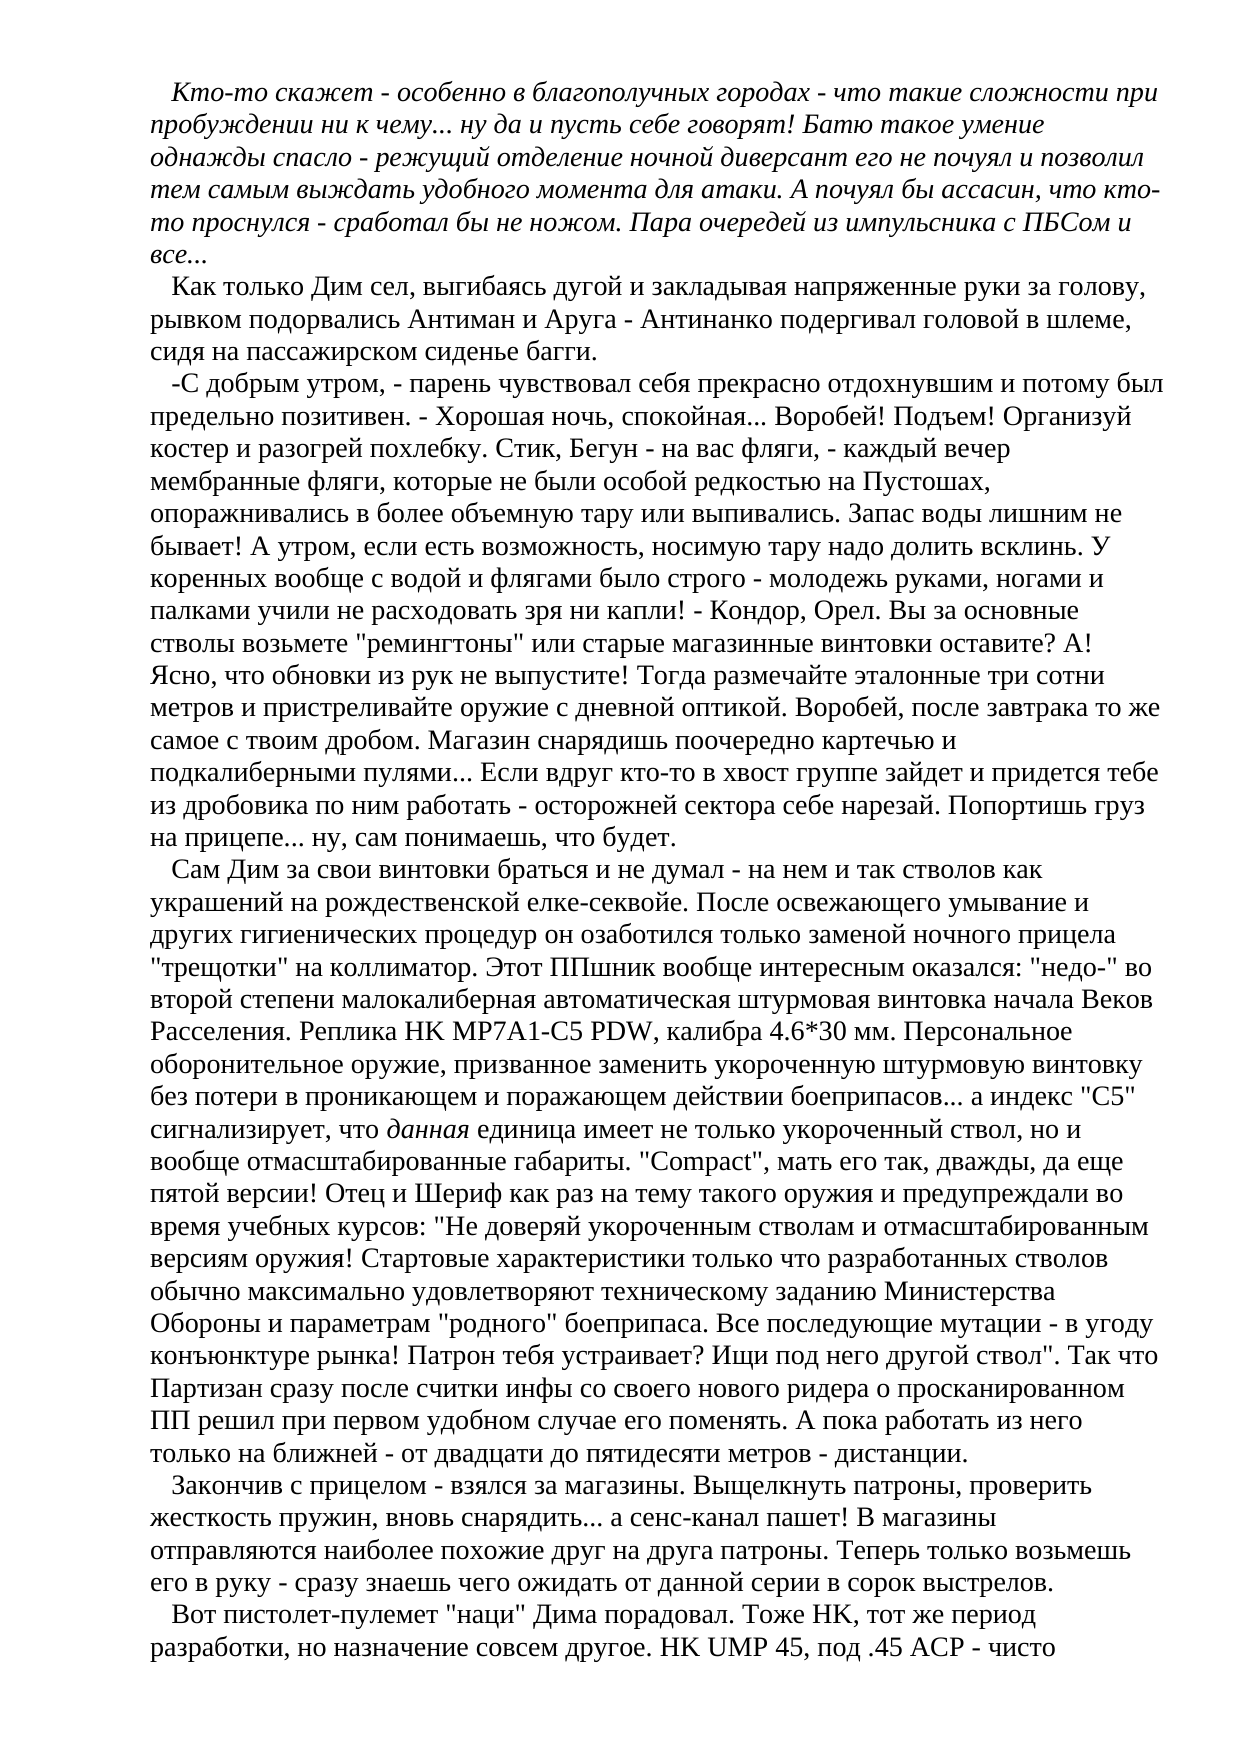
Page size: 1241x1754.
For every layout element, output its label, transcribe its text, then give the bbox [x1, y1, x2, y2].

text Кто-то скажет - особенно в благополучных городах - что такие сложности при пробуждении ни к чему... ну да и пусть себе говорят! Батю такое умение однажды спасло - режущий отделение ночной диверсант его не почуял и позволил тем самым выждать удобного момента для атаки. А почуял бы ассасин, что кто-то проснулся - сработал бы не ножом. Пара очередей из импульсника с ПБСом и все... [150, 75, 1165, 269]
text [150, 1598, 1165, 1662]
text Закончив с прицелом - взялся за магазины. Выщелкнуть патроны, проверить жесткость пружин, вновь снарядить... а сенс-канал пашет! В магазины отправляются наиболее похожие друг на друга патроны. Теперь только возьмешь его в руку - сразу знаешь чего ожидать от данной серии в сорок выстрелов. [150, 1468, 1165, 1598]
text -С добрым утром, - парень чувствовал себя прекрасно отдохнувшим и потому был предельно позитивен. - Хорошая ночь, спокойная... Воробей! Подъем! Организуй костер и разогрей похлебку. Стик, Бегун - на вас фляги, - каждый вечер мембранные фляги, которые не были особой редкостью на Пустошах, опоражнивались в более объемную тару или выпивались. Запас воды лишним не бывает! А утром, если есть возможность, носимую тару надо долить всклинь. У коренных вообще с водой и флягами было строго - молодежь руками, ногами и палками учили не расходовать зря ни капли! - Кондор, Орел. Вы за основные стволы возьмете "ремингтоны" или старые магазинные винтовки оставите? А! Ясно, что обновки из рук не выпустите! Тогда размечайте эталонные три сотни метров и пристреливайте оружие с дневной оптикой. Воробей, после завтрака то же самое с твоим дробом. Магазин снарядишь поочередно картечью и подкалиберными пулями... Если вдруг кто-то в хвост группе зайдет и придется тебе из дробовика по ним работать - осторожней сектора себе нарезай. Попортишь груз на прицепе... ну, сам понимаешь, что будет. [150, 367, 1165, 852]
text Сам Дим за свои винтовки браться и не думал - на нем и так стволов как украшений на рождественской елке-секвойе. После освежающего умывание и других гигиенических процедур он озаботился только заменой ночного прицела "трещотки" на коллиматор. Этот ППшник вообще интересным оказался: "недо-" во второй степени малокалиберная автоматическая штурмовая винтовка начала Веков Расселения. Реплика HK MP7A1-C5 PDW, калибра 4.6*30 мм. Персональное оборонительное оружие, призванное заменить укороченную штурмовую винтовку без потери в проникающем и поражающем действии боеприпасов... а индекс "С5" сигнализирует, что данная единица имеет не только укороченный ствол, но и вообще отмасштабированные габариты. "Compact", мать его так, дважды, да еще пятой версии! Отец и Шериф как раз на тему такого оружия и предупреждали во время учебных курсов: "Не доверяй укороченным стволам и отмасштабированным версиям оружия! Стартовые характеристики только что разработанных стволов обычно максимально удовлетворяют техническому заданию Министерства Обороны и параметрам "родного" боеприпаса. Все последующие мутации - в угоду конъюнктуре рынка! Патрон тебя устраивает? Ищи под него другой ствол". Так что Партизан сразу после считки инфы со своего нового ридера о просканированном ПП решил при первом удобном случае его поменять. А пока работать из него только на ближней - от двадцати до пятидесяти метров - дистанции. [150, 852, 1165, 1468]
text Как только Дим сел, выгибаясь дугой и закладывая напряженные руки за голову, рывком подорвались Антиман и Аруга - Антинанко подергивал головой в шлеме, сидя на пассажирском сиденье багги. [150, 269, 1165, 367]
